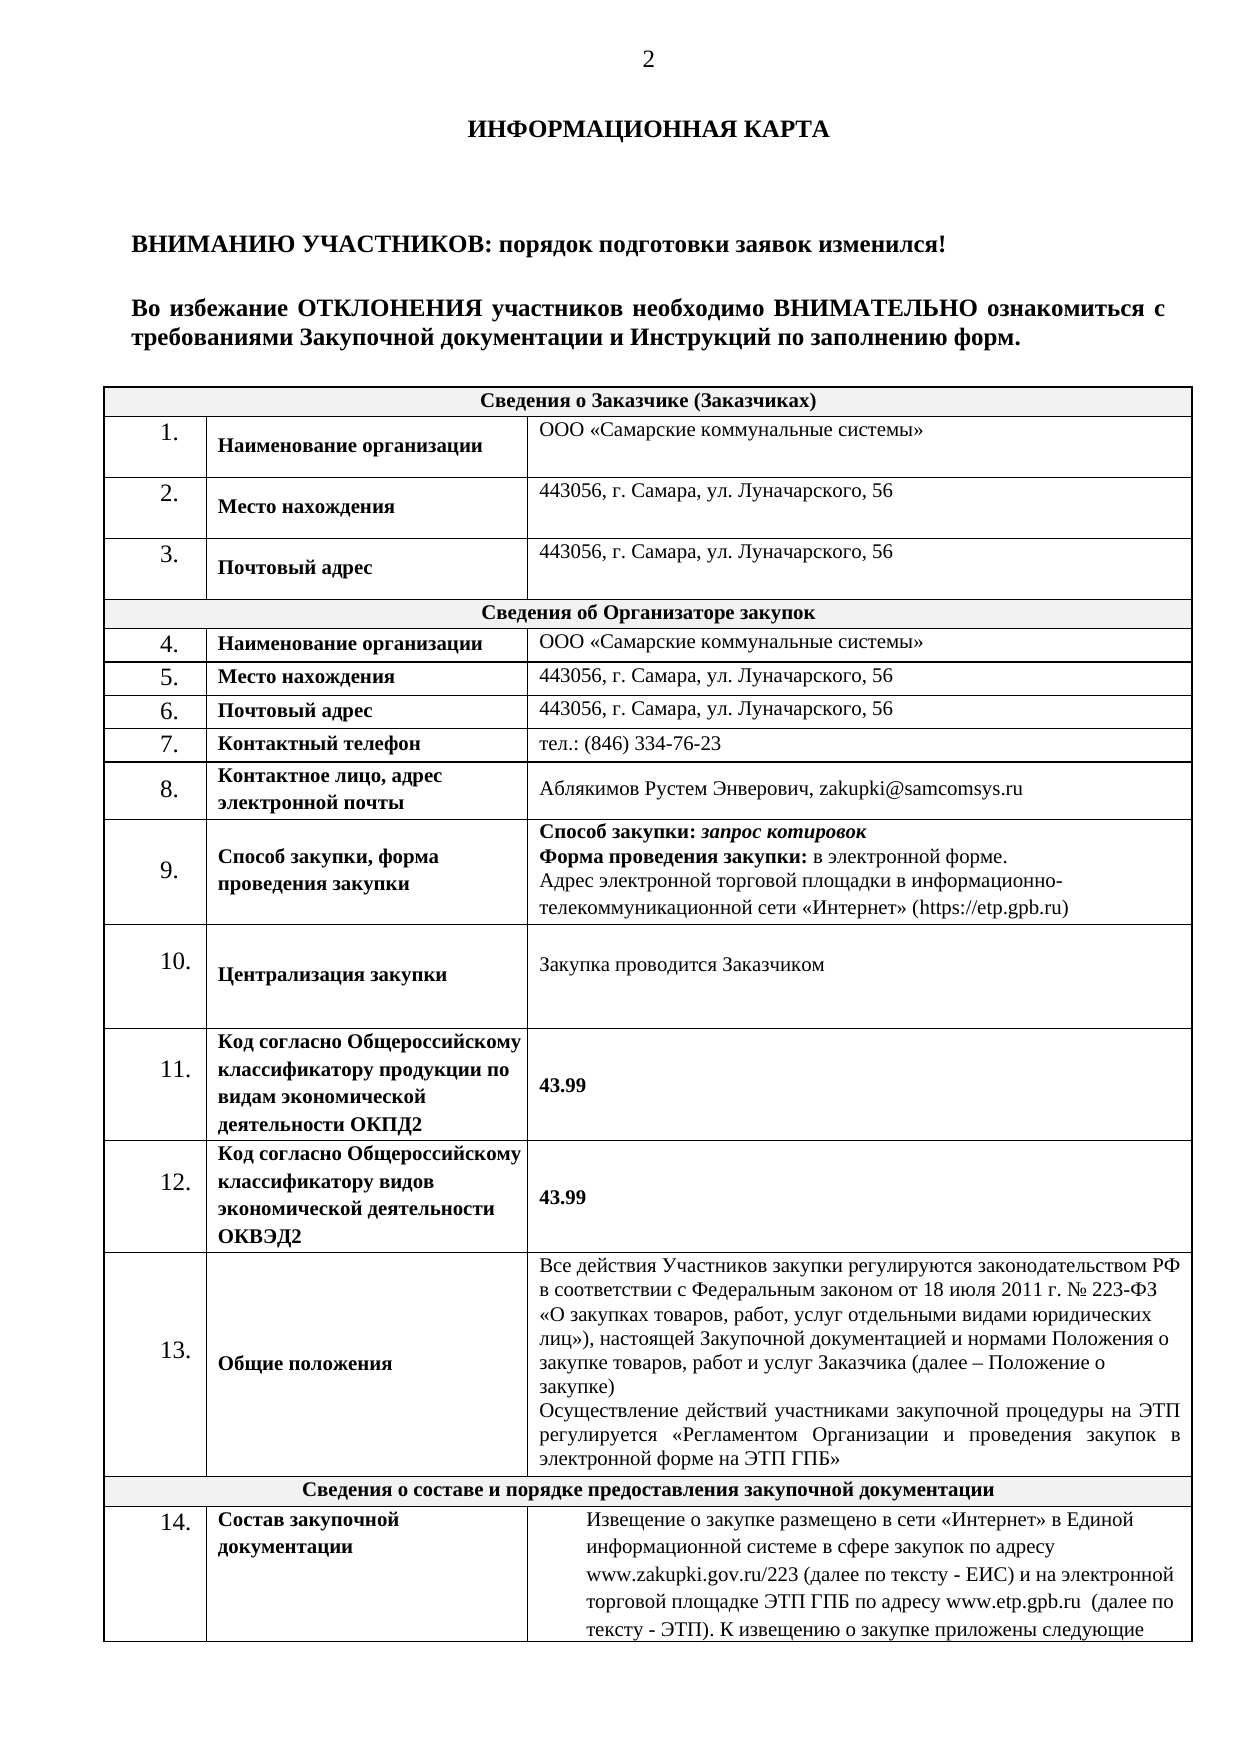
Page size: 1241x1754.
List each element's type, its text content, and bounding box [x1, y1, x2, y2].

table_cell Аблякимов Рустем Энверович, zakupki@samcomsys.ru [528, 763, 1191, 818]
table_cell Наименование организации [207, 629, 527, 661]
text ВНИМАНИЮ УЧАСТНИКОВ: порядок подготовки заявок изменился! [131, 229, 1166, 258]
table_cell 443056, г. Самара, ул. Луначарского, 56 [528, 663, 1191, 695]
table_cell Общие положения [207, 1253, 527, 1476]
table_cell [105, 478, 206, 538]
table_cell [105, 629, 206, 661]
table_cell Код согласно Общероссийскому классификатору продукции по видам экономической деятельности ОКПД2 [207, 1029, 527, 1140]
table_cell 443056, г. Самара, ул. Луначарского, 56 [528, 478, 1191, 538]
table_cell тел.: (846) 334-76-23 [528, 729, 1191, 761]
table_cell [105, 1029, 206, 1140]
table_cell [105, 925, 206, 1028]
table_cell 443056, г. Самара, ул. Луначарского, 56 [528, 696, 1191, 728]
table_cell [528, 1507, 1191, 1641]
table_cell Почтовый адрес [207, 539, 527, 599]
table_cell 443056, г. Самара, ул. Луначарского, 56 [528, 539, 1191, 599]
table_cell ООО «Самарские коммунальные системы» [528, 629, 1191, 661]
table_cell [105, 1507, 206, 1641]
text Во избежание ОТКЛОНЕНИЯ участников необходимо ВНИМАТЕЛЬНО ознакомиться с требованиями Закупочной документации и Инструкций по заполнению форм. [131, 293, 1166, 351]
table_cell Место нахождения [207, 478, 527, 538]
table_cell [105, 417, 206, 477]
table_cell Место нахождения [207, 663, 527, 695]
table_cell [105, 663, 206, 695]
table_cell [105, 820, 206, 923]
table_cell Контактный телефон [207, 729, 527, 761]
table_cell Все действия Участников закупки регулируются законодательством РФ в соответствии с Федеральным законом от 18 июля 2011 г. № 223-ФЗ «О закупках товаров, работ, услуг отдельными видами юридических лиц»), настоящей Закупочной документацией и нормами Положения о закупке товаров, работ и услуг Заказчика (далее – Положение о закупке) Осуществление действий участниками закупочной процедуры на ЭТП регулируется «Регламентом Организации и проведения закупок в электронной форме на ЭТП ГПБ» [528, 1253, 1191, 1476]
text ИНФОРМАЦИОННАЯ КАРТА [131, 114, 1166, 143]
table_cell [105, 1253, 206, 1476]
table_cell 43.99 [528, 1029, 1191, 1140]
table_cell Почтовый адрес [207, 696, 527, 728]
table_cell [207, 1507, 527, 1641]
table_cell Закупка проводится Заказчиком [528, 925, 1191, 1028]
table_cell 43.99 [528, 1141, 1191, 1252]
table_cell [105, 1141, 206, 1252]
table_cell Код согласно Общероссийскому классификатору видов экономической деятельности ОКВЭД2 [207, 1141, 527, 1252]
table_cell Сведения о составе и порядке предоставления закупочной документации [105, 1477, 1191, 1506]
table_cell [105, 696, 206, 728]
table_cell Способ закупки: запрос котировок Форма проведения закупки: в электронной форме. Адрес электронной торговой площадки в информационно-телекоммуникационной сети «Интернет» (https://etp.gpb.ru) [528, 820, 1191, 923]
table_cell Наименование организации [207, 417, 527, 477]
table_cell Способ закупки, форма проведения закупки [207, 820, 527, 923]
table_cell [105, 539, 206, 599]
table_cell Контактное лицо, адрес электронной почты [207, 763, 527, 818]
table_header Сведения о Заказчике (Заказчиках) [105, 388, 1191, 416]
table_cell ООО «Самарские коммунальные системы» [528, 417, 1191, 477]
table_cell [105, 763, 206, 818]
table_cell [105, 729, 206, 761]
table_cell Централизация закупки [207, 925, 527, 1028]
table_cell Сведения об Организаторе закупок [105, 600, 1191, 628]
